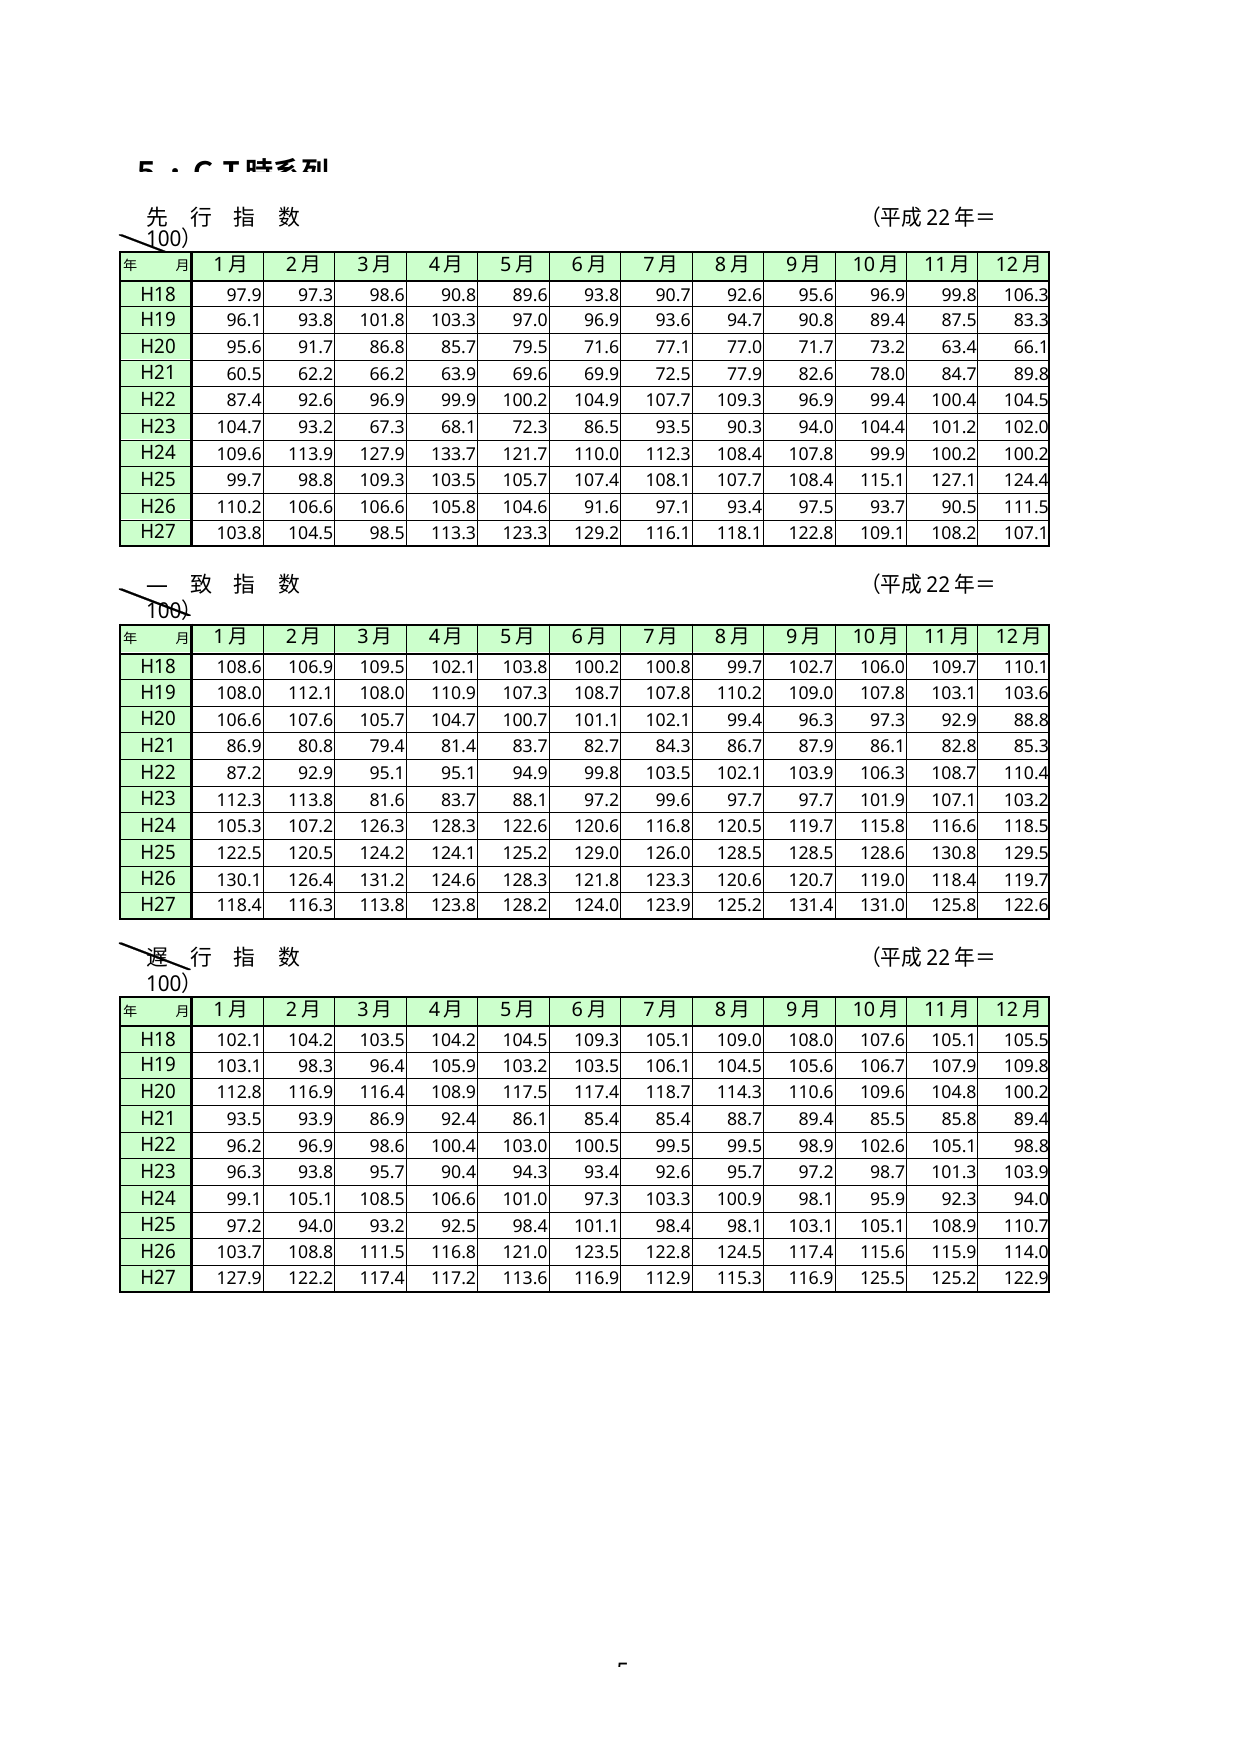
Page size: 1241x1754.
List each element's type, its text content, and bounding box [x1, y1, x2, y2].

table_cell 98.1 [693, 1213, 763, 1238]
table_cell 11月 [907, 998, 977, 1025]
table_cell 95.6 [764, 282, 835, 306]
table_cell 125.8 [907, 893, 977, 918]
table_cell H26 [121, 867, 190, 892]
table_cell 109.3 [335, 467, 406, 493]
table_cell 94.0 [978, 1186, 1048, 1212]
table_cell 100.2 [478, 387, 549, 413]
table_cell 87.9 [764, 733, 835, 759]
table_cell 89.4 [764, 1106, 835, 1132]
table_cell 2月 [264, 253, 334, 280]
table_cell 86.7 [693, 733, 763, 759]
table_cell 99.9 [407, 387, 477, 413]
table_cell 107.7 [693, 467, 763, 493]
table_cell 120.5 [693, 813, 763, 839]
table_cell 122.2 [264, 1266, 334, 1291]
table_cell 115.8 [836, 813, 906, 839]
table_cell 97.5 [764, 494, 835, 519]
table_cell 7月 [621, 626, 692, 652]
table_cell 120.6 [550, 813, 620, 839]
table_cell 73.2 [836, 334, 906, 359]
table_cell 124.1 [407, 840, 477, 866]
table_cell 105.8 [407, 494, 477, 519]
table_cell 10月 [836, 626, 906, 652]
table_cell 96.1 [193, 307, 263, 333]
table_cell H24 [121, 1186, 190, 1212]
table_cell 87.5 [907, 307, 977, 333]
table_cell 120.5 [264, 840, 334, 866]
table_cell 123.8 [407, 893, 477, 918]
table_cell 82.6 [764, 361, 835, 386]
table_cell 118.4 [193, 893, 263, 918]
table_cell 106.1 [621, 1053, 692, 1078]
table_cell 100.5 [550, 1133, 620, 1158]
table_cell 116.9 [264, 1079, 334, 1105]
table_cell H18 [121, 655, 190, 679]
table_cell H19 [121, 1053, 190, 1078]
table_cell 95.6 [193, 334, 263, 359]
table_cell 107.6 [836, 1027, 906, 1052]
table_cell 98.8 [264, 467, 334, 493]
table_cell 100.2 [550, 655, 620, 679]
table_cell 108.0 [764, 1027, 835, 1052]
table_cell 102.0 [978, 414, 1048, 439]
table_cell 93.6 [621, 307, 692, 333]
table_cell 108.7 [907, 760, 977, 786]
table_cell 1月 [193, 998, 263, 1025]
table_cell 118.4 [907, 867, 977, 892]
table_cell 98.4 [478, 1213, 549, 1238]
table_cell 93.7 [836, 494, 906, 519]
table_cell 104.5 [693, 1053, 763, 1078]
table_cell 3月 [335, 998, 406, 1025]
table_cell 104.6 [478, 494, 549, 519]
table_cell 60.5 [193, 361, 263, 386]
table_cell 111.5 [335, 1239, 406, 1265]
table_cell 103.2 [978, 787, 1048, 812]
table_cell 110.4 [978, 760, 1048, 786]
table_cell 93.2 [264, 414, 334, 439]
table_cell 88.1 [478, 787, 549, 812]
table_cell 100.2 [978, 1079, 1048, 1105]
table_cell 113.6 [478, 1266, 549, 1291]
table_cell 93.2 [335, 1213, 406, 1238]
table_cell 103.3 [621, 1186, 692, 1212]
table_cell 93.8 [264, 307, 334, 333]
table_cell 100.9 [693, 1186, 763, 1212]
table_cell 98.6 [335, 1133, 406, 1158]
table_cell 109.1 [836, 521, 906, 545]
table_cell H23 [121, 787, 190, 812]
table_cell 97.2 [193, 1213, 263, 1238]
table_cell 124.4 [978, 467, 1048, 493]
table_cell 90.8 [764, 307, 835, 333]
table_cell 97.3 [264, 282, 334, 306]
table_cell 102.1 [621, 707, 692, 732]
table_cell 105.5 [978, 1027, 1048, 1052]
table_cell 107.9 [907, 1053, 977, 1078]
table_cell 123.3 [478, 521, 549, 545]
table_cell 123.5 [550, 1239, 620, 1265]
table_cell 103.8 [193, 521, 263, 545]
table_cell 85.3 [978, 733, 1048, 759]
table_cell 115.6 [836, 1239, 906, 1265]
table_cell 4月 [407, 253, 477, 280]
table_cell 92.6 [264, 387, 334, 413]
table_cell 116.8 [621, 813, 692, 839]
table_cell 103.8 [478, 655, 549, 679]
table_cell 6月 [550, 253, 620, 280]
table_cell 98.7 [836, 1159, 906, 1185]
table_cell 128.6 [836, 840, 906, 866]
table_cell H27 [121, 521, 190, 545]
table_cell 104.8 [907, 1079, 977, 1105]
table_cell 126.4 [264, 867, 334, 892]
table_cell 79.4 [335, 733, 406, 759]
table_cell 98.8 [978, 1133, 1048, 1158]
table_cell 118.5 [978, 813, 1048, 839]
table_cell 11月 [907, 626, 977, 652]
table_cell 79.5 [478, 334, 549, 359]
table_cell 122.6 [978, 893, 1048, 918]
table_cell 5月 [478, 998, 549, 1025]
table_cell 80.8 [264, 733, 334, 759]
table_cell 110.6 [764, 1079, 835, 1105]
table_cell 127.9 [335, 441, 406, 466]
table_cell 124.6 [407, 867, 477, 892]
table_cell 115.1 [836, 467, 906, 493]
table_cell 128.5 [764, 840, 835, 866]
table_cell 128.2 [478, 893, 549, 918]
table_cell 110.0 [550, 441, 620, 466]
table_cell 117.5 [478, 1079, 549, 1105]
table_cell 92.5 [407, 1213, 477, 1238]
table_cell 109.7 [907, 655, 977, 679]
table_cell 83.7 [478, 733, 549, 759]
table_cell H22 [121, 387, 190, 413]
table_cell 63.4 [907, 334, 977, 359]
table_cell 94.9 [478, 760, 549, 786]
table_cell 110.2 [693, 680, 763, 706]
table_cell 62.2 [264, 361, 334, 386]
table_cell 120.7 [764, 867, 835, 892]
table_cell 1月 [193, 253, 263, 280]
table_cell H20 [121, 1079, 190, 1105]
table_cell 81.6 [335, 787, 406, 812]
table_cell 105.3 [193, 813, 263, 839]
table_cell 103.5 [407, 467, 477, 493]
table_cell 10月 [836, 253, 906, 280]
table_cell 78.0 [836, 361, 906, 386]
table_cell 96.2 [193, 1133, 263, 1158]
table_cell 101.0 [478, 1186, 549, 1212]
table_cell 7月 [621, 253, 692, 280]
table_cell 101.9 [836, 787, 906, 812]
table_cell 96.4 [335, 1053, 406, 1078]
table_cell 116.1 [621, 521, 692, 545]
table_cell 115.9 [907, 1239, 977, 1265]
table_cell 84.7 [907, 361, 977, 386]
table_cell 108.5 [335, 1186, 406, 1212]
table_cell 96.9 [764, 387, 835, 413]
table_cell 96.9 [335, 387, 406, 413]
table_cell 116.6 [907, 813, 977, 839]
table_cell 85.7 [407, 334, 477, 359]
table_cell 104.9 [550, 387, 620, 413]
table_cell 98.3 [264, 1053, 334, 1078]
table_cell 90.4 [407, 1159, 477, 1185]
table_cell 128.5 [693, 840, 763, 866]
table_cell 4月 [407, 998, 477, 1025]
table_cell 109.6 [193, 441, 263, 466]
table_cell 131.0 [836, 893, 906, 918]
table_cell 94.3 [478, 1159, 549, 1185]
table_cell 109.0 [693, 1027, 763, 1052]
table_cell 103.5 [335, 1027, 406, 1052]
table_cell 102.1 [407, 655, 477, 679]
table_cell 94.0 [764, 414, 835, 439]
table_cell 117.4 [335, 1266, 406, 1291]
table_cell 92.9 [907, 707, 977, 732]
table_cell H19 [121, 307, 190, 333]
table_cell 6月 [550, 626, 620, 652]
table_cell 95.7 [693, 1159, 763, 1185]
table_cell 113.8 [335, 893, 406, 918]
table_cell 102.1 [193, 1027, 263, 1052]
table_cell 116.4 [335, 1079, 406, 1105]
table_cell 100.8 [621, 655, 692, 679]
table_cell 129.2 [550, 521, 620, 545]
table_cell 125.2 [693, 893, 763, 918]
table_cell H18 [121, 282, 190, 306]
table_cell 97.2 [550, 787, 620, 812]
table_cell H21 [121, 361, 190, 386]
table_cell 118.1 [693, 521, 763, 545]
table_cell 107.1 [907, 787, 977, 812]
table_cell 110.9 [407, 680, 477, 706]
table_cell 114.0 [978, 1239, 1048, 1265]
table_cell 117.4 [764, 1239, 835, 1265]
table_cell 93.4 [693, 494, 763, 519]
table_cell 95.9 [836, 1186, 906, 1212]
table_cell 117.4 [550, 1079, 620, 1105]
table_cell 94.0 [264, 1213, 334, 1238]
table_cell 131.2 [335, 867, 406, 892]
table_cell 122.8 [764, 521, 835, 545]
table_cell 99.4 [836, 387, 906, 413]
table_cell 104.5 [264, 521, 334, 545]
table_cell 113.8 [264, 787, 334, 812]
table_cell 年 月 [121, 998, 190, 1025]
table_cell 69.6 [478, 361, 549, 386]
table_cell H25 [121, 1213, 190, 1238]
table_cell 116.9 [550, 1266, 620, 1291]
table_cell 104.4 [836, 414, 906, 439]
table_cell 3月 [335, 626, 406, 652]
table_cell 97.3 [550, 1186, 620, 1212]
table_cell 97.0 [478, 307, 549, 333]
table_cell 105.1 [907, 1027, 977, 1052]
table_cell 8月 [693, 998, 763, 1025]
table_cell 104.2 [264, 1027, 334, 1052]
table_cell 92.3 [907, 1186, 977, 1212]
table_cell 112.8 [193, 1079, 263, 1105]
table_cell 106.3 [978, 282, 1048, 306]
table_cell 103.3 [407, 307, 477, 333]
table_cell 104.2 [407, 1027, 477, 1052]
table_cell 105.7 [335, 707, 406, 732]
table_cell 82.8 [907, 733, 977, 759]
table_cell 遅 行 指 数 （平成22年＝100） [120, 920, 1049, 996]
table_cell 103.5 [621, 760, 692, 786]
table_cell 111.5 [978, 494, 1048, 519]
table_cell H24 [121, 441, 190, 466]
table_cell 98.4 [621, 1213, 692, 1238]
table_cell 109.3 [693, 387, 763, 413]
table_cell 103.0 [478, 1133, 549, 1158]
table_cell 92.9 [264, 760, 334, 786]
table_cell 130.1 [193, 867, 263, 892]
table_cell 86.5 [550, 414, 620, 439]
table_cell 72.3 [478, 414, 549, 439]
table_cell 100.4 [407, 1133, 477, 1158]
table_cell 126.3 [335, 813, 406, 839]
table_cell 68.1 [407, 414, 477, 439]
table_cell 116.8 [407, 1239, 477, 1265]
table_cell 5月 [478, 253, 549, 280]
table_cell 102.1 [693, 760, 763, 786]
table_cell 86.9 [193, 733, 263, 759]
table_cell 89.6 [478, 282, 549, 306]
table_cell 99.9 [836, 441, 906, 466]
table_cell 9月 [764, 998, 835, 1025]
table_header 先 行 指 数 （平成22年＝100） [120, 208, 1049, 251]
table_cell 105.1 [621, 1027, 692, 1052]
table_cell 12月 [978, 998, 1048, 1025]
table_cell 108.9 [407, 1079, 477, 1105]
table_cell 97.9 [193, 282, 263, 306]
table_cell 4月 [407, 626, 477, 652]
table_cell 3月 [335, 253, 406, 280]
table_cell 86.1 [836, 733, 906, 759]
table_cell 98.5 [335, 521, 406, 545]
table_cell 119.0 [836, 867, 906, 892]
table_cell 108.4 [764, 467, 835, 493]
table_cell 122.9 [978, 1266, 1048, 1291]
table_cell 126.0 [621, 840, 692, 866]
table_cell 90.7 [621, 282, 692, 306]
table_cell 97.2 [764, 1159, 835, 1185]
table_cell 108.8 [264, 1239, 334, 1265]
table_cell 89.4 [978, 1106, 1048, 1132]
table_cell 67.3 [335, 414, 406, 439]
table_cell 104.5 [478, 1027, 549, 1052]
table_cell 121.7 [478, 441, 549, 466]
table_cell 88.8 [978, 707, 1048, 732]
table_cell 103.1 [193, 1053, 263, 1078]
table_cell 96.9 [836, 282, 906, 306]
table_cell 130.8 [907, 840, 977, 866]
table_cell 82.7 [550, 733, 620, 759]
table_cell 108.6 [193, 655, 263, 679]
table_cell 91.6 [550, 494, 620, 519]
table_cell 108.2 [907, 521, 977, 545]
table_cell 年 月 [121, 626, 190, 652]
table_cell 105.1 [264, 1186, 334, 1212]
table_cell 86.8 [335, 334, 406, 359]
table_cell 119.7 [764, 813, 835, 839]
table_cell 85.4 [621, 1106, 692, 1132]
table_cell 92.6 [621, 1159, 692, 1185]
table_cell 108.7 [550, 680, 620, 706]
table_cell 99.5 [621, 1133, 692, 1158]
table_cell 107.3 [478, 680, 549, 706]
table_cell 107.7 [621, 387, 692, 413]
table_cell 99.5 [693, 1133, 763, 1158]
table_cell 96.3 [764, 707, 835, 732]
table_cell 108.4 [693, 441, 763, 466]
table_cell 98.6 [335, 282, 406, 306]
table_cell 11月 [907, 253, 977, 280]
table_cell 99.6 [621, 787, 692, 812]
table_cell 127.9 [193, 1266, 263, 1291]
table_cell 105.1 [907, 1133, 977, 1158]
table_cell 96.9 [264, 1133, 334, 1158]
table_cell 106.9 [264, 655, 334, 679]
table_cell 63.9 [407, 361, 477, 386]
table_cell 7月 [621, 998, 692, 1025]
table_cell 85.8 [907, 1106, 977, 1132]
table_cell H24 [121, 813, 190, 839]
table_cell 124.2 [335, 840, 406, 866]
table_cell 1月 [193, 626, 263, 652]
table_cell 99.7 [693, 655, 763, 679]
table_cell 99.7 [193, 467, 263, 493]
table_cell 77.9 [693, 361, 763, 386]
table_cell 100.4 [907, 387, 977, 413]
table_cell 95.7 [335, 1159, 406, 1185]
table_cell 114.3 [693, 1079, 763, 1105]
table_cell 112.3 [621, 441, 692, 466]
table_cell 127.1 [907, 467, 977, 493]
table_cell 117.2 [407, 1266, 477, 1291]
table_cell 101.3 [907, 1159, 977, 1185]
table_cell 109.3 [550, 1027, 620, 1052]
table_cell 2月 [264, 998, 334, 1025]
table_cell 83.3 [978, 307, 1048, 333]
table_cell 12月 [978, 253, 1048, 280]
table_cell 93.8 [264, 1159, 334, 1185]
table_cell 109.8 [978, 1053, 1048, 1078]
table_cell 106.6 [193, 707, 263, 732]
table_cell 105.9 [407, 1053, 477, 1078]
table_cell 107.8 [764, 441, 835, 466]
table_cell 129.5 [978, 840, 1048, 866]
table_cell 108.9 [907, 1213, 977, 1238]
table_cell 12月 [978, 626, 1048, 652]
table_cell 123.3 [621, 867, 692, 892]
table_cell 93.9 [264, 1106, 334, 1132]
table_cell 110.1 [978, 655, 1048, 679]
table_cell H27 [121, 893, 190, 918]
table_cell 112.9 [621, 1266, 692, 1291]
table_cell 71.7 [764, 334, 835, 359]
table_cell H27 [121, 1266, 190, 1291]
table_cell 106.3 [836, 760, 906, 786]
table_cell H23 [121, 1159, 190, 1185]
table_cell 103.5 [550, 1053, 620, 1078]
table_cell H20 [121, 707, 190, 732]
table_cell 103.2 [478, 1053, 549, 1078]
table_cell 123.9 [621, 893, 692, 918]
table_cell 109.6 [836, 1079, 906, 1105]
table_cell 105.6 [764, 1053, 835, 1078]
table_cell 124.0 [550, 893, 620, 918]
table_cell 119.7 [978, 867, 1048, 892]
table_cell 125.5 [836, 1266, 906, 1291]
table_cell 81.4 [407, 733, 477, 759]
table_cell 101.2 [907, 414, 977, 439]
table_cell 116.3 [264, 893, 334, 918]
table_cell 99.8 [550, 760, 620, 786]
table_cell 110.7 [978, 1213, 1048, 1238]
table_cell 8月 [693, 253, 763, 280]
table_cell 83.7 [407, 787, 477, 812]
table_cell 86.9 [335, 1106, 406, 1132]
table_cell H25 [121, 840, 190, 866]
table_cell 100.7 [478, 707, 549, 732]
table_cell 122.8 [621, 1239, 692, 1265]
table_cell 107.1 [978, 521, 1048, 545]
table_cell H21 [121, 733, 190, 759]
table_cell 99.4 [693, 707, 763, 732]
table_cell 98.9 [764, 1133, 835, 1158]
table_cell 103.1 [764, 1213, 835, 1238]
table_cell 91.7 [264, 334, 334, 359]
table_cell 101.1 [550, 707, 620, 732]
table_cell 97.1 [621, 494, 692, 519]
table_cell 93.4 [550, 1159, 620, 1185]
table_cell H20 [121, 334, 190, 359]
table_cell 133.7 [407, 441, 477, 466]
table_cell 105.7 [478, 467, 549, 493]
table_cell 年 月 [121, 253, 190, 280]
table_cell 103.1 [907, 680, 977, 706]
table_cell 106.0 [836, 655, 906, 679]
table_cell 77.1 [621, 334, 692, 359]
table_cell 9月 [764, 253, 835, 280]
table_cell 121.0 [478, 1239, 549, 1265]
table_cell 121.8 [550, 867, 620, 892]
table_cell 98.1 [764, 1186, 835, 1212]
table_cell 72.5 [621, 361, 692, 386]
table_cell 106.6 [335, 494, 406, 519]
table_cell 87.4 [193, 387, 263, 413]
table_cell 110.2 [193, 494, 263, 519]
table_cell 113.3 [407, 521, 477, 545]
table_cell 5月 [478, 626, 549, 652]
table_cell 89.4 [836, 307, 906, 333]
table_cell H18 [121, 1027, 190, 1052]
table_cell 101.1 [550, 1213, 620, 1238]
table_cell 107.8 [621, 680, 692, 706]
table_cell 104.7 [407, 707, 477, 732]
table_cell 128.3 [407, 813, 477, 839]
table_cell 116.9 [764, 1266, 835, 1291]
table_cell 90.3 [693, 414, 763, 439]
table_cell 97.7 [693, 787, 763, 812]
table_cell 99.8 [907, 282, 977, 306]
table_cell 96.9 [550, 307, 620, 333]
table_cell 108.1 [621, 467, 692, 493]
table_cell H21 [121, 1106, 190, 1132]
table_cell 102.6 [836, 1133, 906, 1158]
table_cell 107.2 [264, 813, 334, 839]
table_cell 113.9 [264, 441, 334, 466]
table_cell 2月 [264, 626, 334, 652]
table_cell 120.6 [693, 867, 763, 892]
table_cell 66.1 [978, 334, 1048, 359]
table_cell 10月 [836, 998, 906, 1025]
table_cell 90.5 [907, 494, 977, 519]
table_cell H22 [121, 1133, 190, 1158]
table_cell 86.1 [478, 1106, 549, 1132]
table_cell 106.6 [264, 494, 334, 519]
table_cell 90.8 [407, 282, 477, 306]
table_cell 104.5 [978, 387, 1048, 413]
table_cell 93.5 [621, 414, 692, 439]
table_cell 85.5 [836, 1106, 906, 1132]
table_cell 84.3 [621, 733, 692, 759]
table_cell 109.5 [335, 655, 406, 679]
table_cell 108.0 [193, 680, 263, 706]
table_cell 93.8 [550, 282, 620, 306]
table_cell 8月 [693, 626, 763, 652]
table_cell 66.2 [335, 361, 406, 386]
table_cell 92.6 [693, 282, 763, 306]
table_cell 108.0 [335, 680, 406, 706]
table_cell 9月 [764, 626, 835, 652]
table_cell 106.7 [836, 1053, 906, 1078]
table_cell 92.4 [407, 1106, 477, 1132]
table_cell 94.7 [693, 307, 763, 333]
table_cell 88.7 [693, 1106, 763, 1132]
table_cell 6月 [550, 998, 620, 1025]
table_cell 87.2 [193, 760, 263, 786]
table_cell H22 [121, 760, 190, 786]
table_cell H25 [121, 467, 190, 493]
table_cell 105.1 [836, 1213, 906, 1238]
table_cell 71.6 [550, 334, 620, 359]
table_cell 125.2 [907, 1266, 977, 1291]
table_cell 93.5 [193, 1106, 263, 1132]
table_cell 107.6 [264, 707, 334, 732]
table_cell 89.8 [978, 361, 1048, 386]
table_cell 100.2 [978, 441, 1048, 466]
table_cell 106.6 [407, 1186, 477, 1212]
table_cell H26 [121, 494, 190, 519]
table_cell 85.4 [550, 1106, 620, 1132]
table_cell H23 [121, 414, 190, 439]
table_cell 77.0 [693, 334, 763, 359]
table_cell 103.6 [978, 680, 1048, 706]
table_cell 125.2 [478, 840, 549, 866]
table_cell H19 [121, 680, 190, 706]
table_cell 109.0 [764, 680, 835, 706]
table_cell 103.9 [764, 760, 835, 786]
table_cell 100.2 [907, 441, 977, 466]
table_cell 104.7 [193, 414, 263, 439]
table_cell 69.9 [550, 361, 620, 386]
table_cell 101.8 [335, 307, 406, 333]
table_cell 96.3 [193, 1159, 263, 1185]
table_cell 112.1 [264, 680, 334, 706]
table_cell 129.0 [550, 840, 620, 866]
table_cell 124.5 [693, 1239, 763, 1265]
table_cell 131.4 [764, 893, 835, 918]
table_cell 102.7 [764, 655, 835, 679]
table_cell 128.3 [478, 867, 549, 892]
table_cell 118.7 [621, 1079, 692, 1105]
table_cell 122.5 [193, 840, 263, 866]
table_cell 95.1 [335, 760, 406, 786]
table_cell 122.6 [478, 813, 549, 839]
table_cell 107.4 [550, 467, 620, 493]
table_cell 115.3 [693, 1266, 763, 1291]
table_cell 112.3 [193, 787, 263, 812]
table_cell H26 [121, 1239, 190, 1265]
table_cell 99.1 [193, 1186, 263, 1212]
table_cell 97.3 [836, 707, 906, 732]
table_cell 103.7 [193, 1239, 263, 1265]
table_cell 103.9 [978, 1159, 1048, 1185]
table_cell 107.8 [836, 680, 906, 706]
table_cell 95.1 [407, 760, 477, 786]
table_cell — 致 指 数 （平成22年＝100） [120, 547, 1049, 623]
table_cell 97.7 [764, 787, 835, 812]
